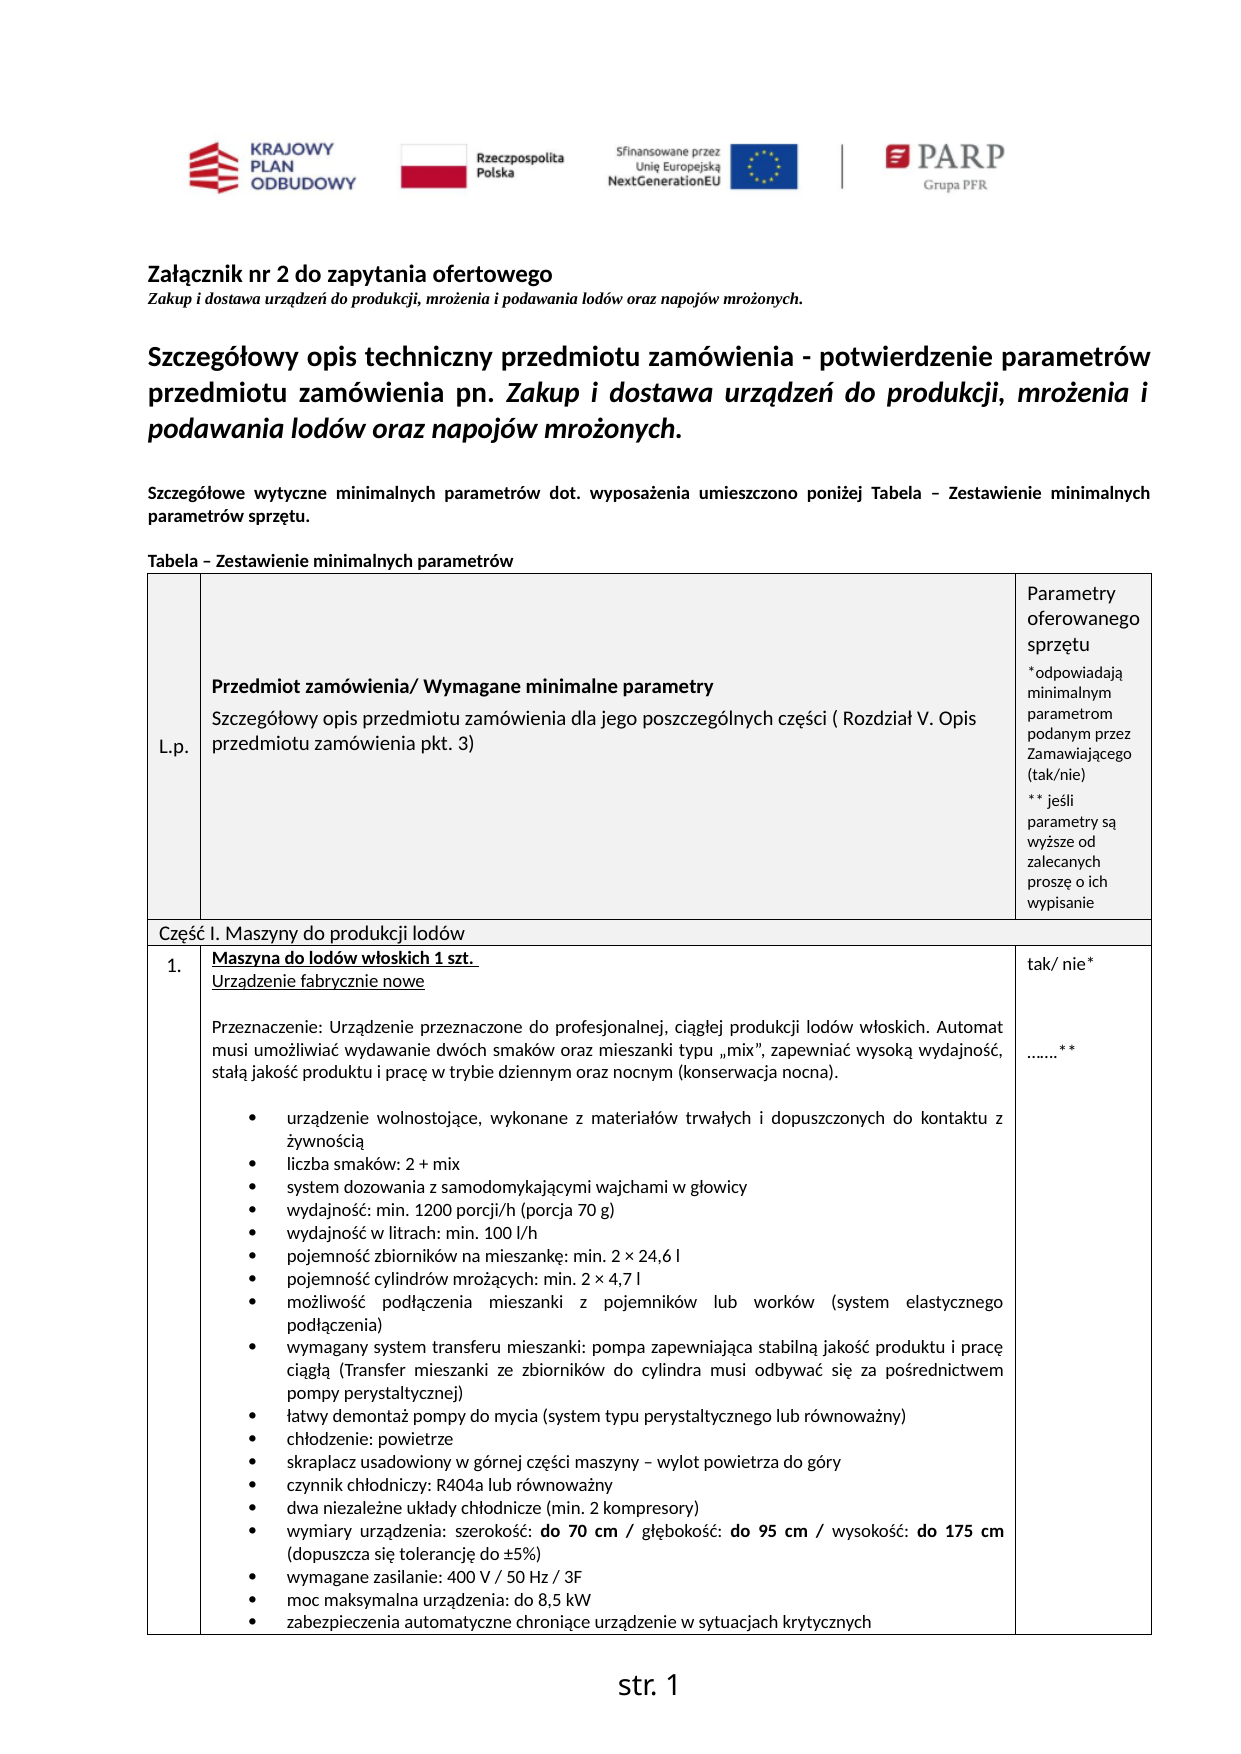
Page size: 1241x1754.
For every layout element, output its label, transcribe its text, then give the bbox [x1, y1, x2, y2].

text Szczegółowe wytyczne minimalnych parametrów dot. wyposażenia umieszczono poniżej Tabela – Zestawienie minimalnych parametrów sprzętu. [148, 481, 1152, 527]
list Zakup i dostawa urządzeń do produkcji, mrożenia i podawania lodów oraz napojów mrożonych. [148, 289, 1152, 308]
text Tabela – Zestawienie minimalnych parametrów [148, 550, 1152, 573]
table_cell 1. [148, 946, 200, 1634]
table_header Parametry oferowanego sprzętu *odpowiadają minimalnym parametrom podanym przez Zamawiającego (tak/nie) ** jeśli parametry są wyższe od zalecanych proszę o ich wypisanie [1016, 574, 1151, 919]
table_header Przedmiot zamówienia/ Wymagane minimalne parametry Szczegółowy opis przedmiotu zamówienia dla jego poszczególnych części ( Rozdział V. Opis przedmiotu zamówienia pkt. 3) [201, 574, 1015, 919]
table_header L.p. [148, 574, 200, 919]
table_cell Część I. Maszyny do produkcji lodów [148, 920, 1151, 945]
picture [147, 121, 1078, 206]
table_cell tak/ nie* …….** [1016, 946, 1151, 1634]
text Załącznik nr 2 do zapytania ofertowego [148, 258, 1152, 289]
text Szczegółowy opis techniczny przedmiotu zamówienia - potwierdzenie parametrów przedmiotu zamówienia pn. Zakup i dostawa urządzeń do produkcji, mrożenia i podawania lodów oraz napojów mrożonych. [148, 338, 1152, 445]
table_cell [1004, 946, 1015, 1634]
